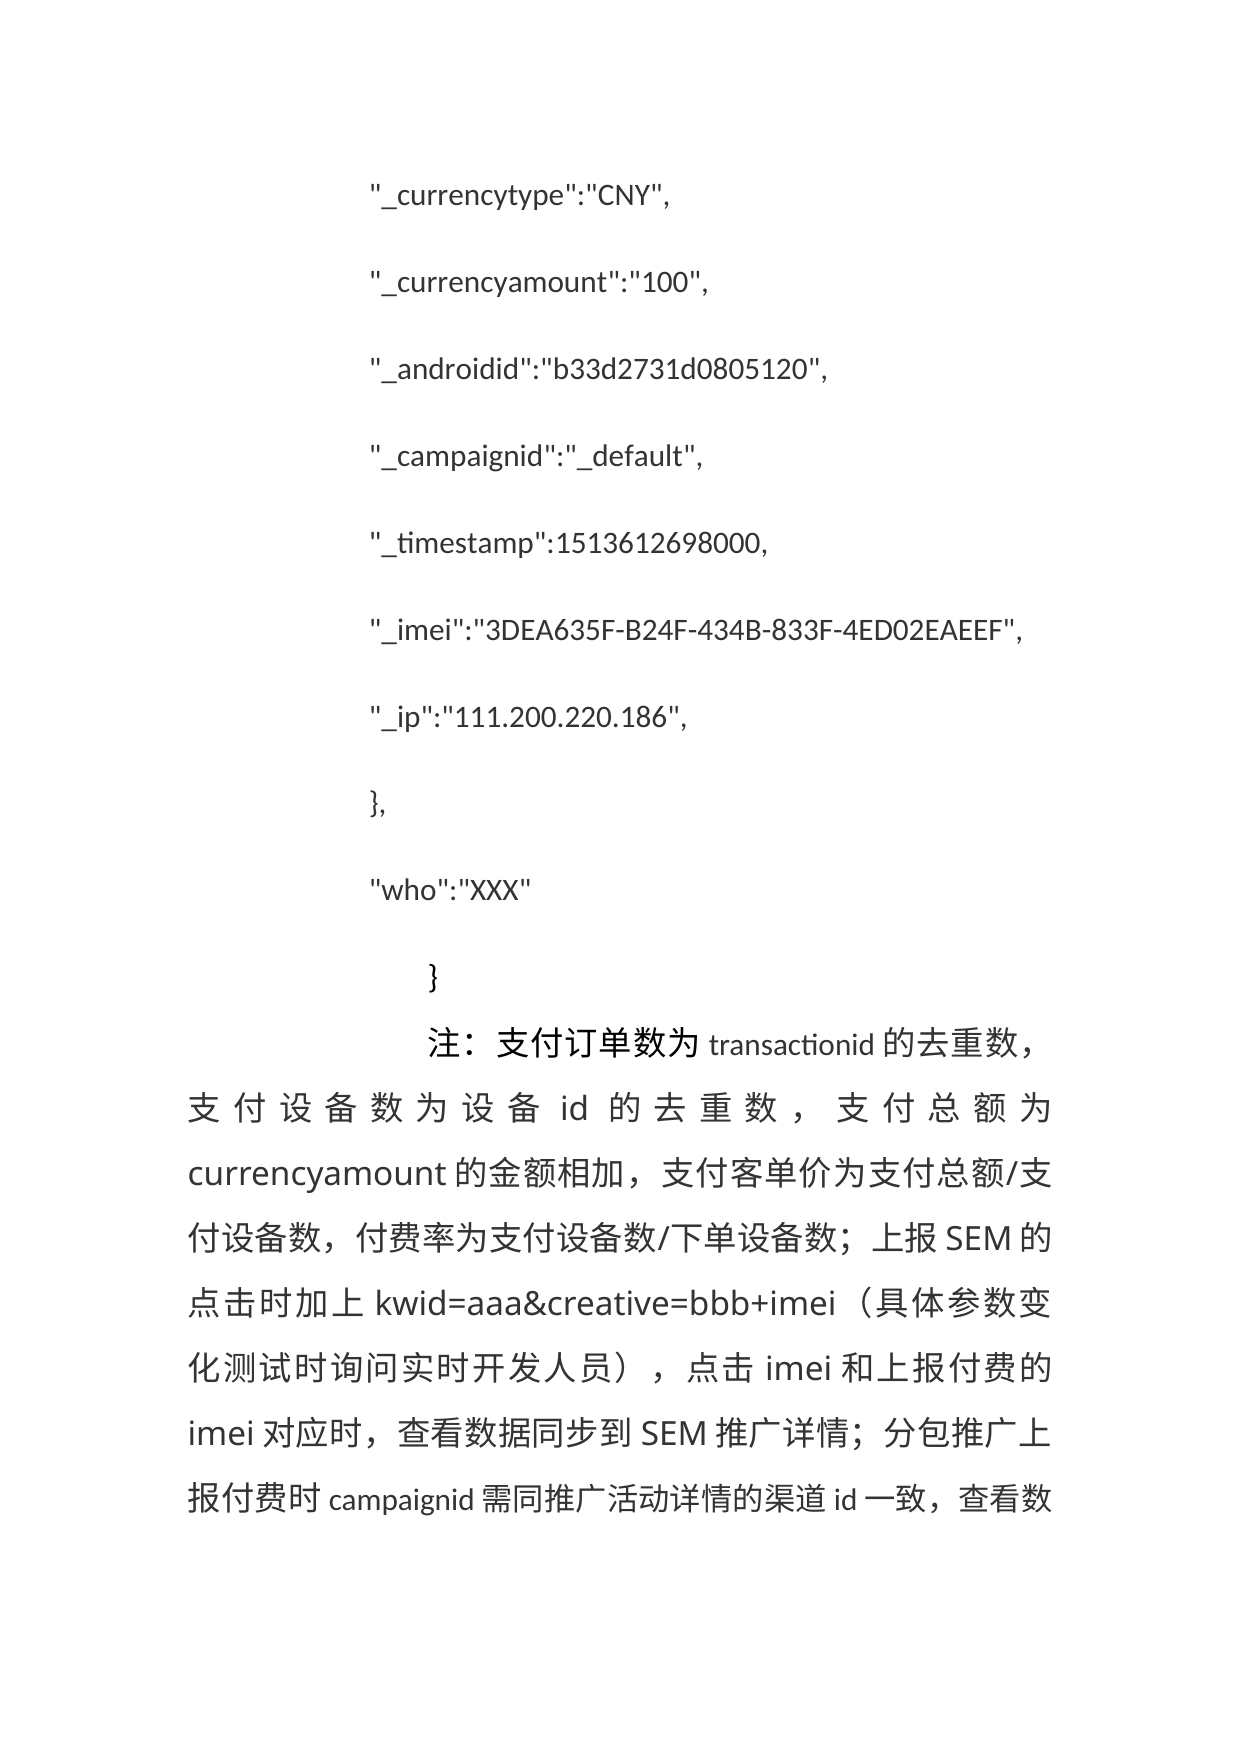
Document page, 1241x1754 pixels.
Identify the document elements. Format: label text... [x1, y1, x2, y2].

text "_imei":"3DEA635F-B24F-434B-833F-4ED02EAEEF", [237, 596, 1053, 661]
text "_currencytype":"CNY", [237, 162, 1053, 227]
text "_campaignid":"_default", [237, 423, 1053, 488]
text }, [237, 770, 1053, 835]
list } [187, 944, 1053, 1009]
text "_ip":"111.200.220.186", [237, 683, 1053, 748]
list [187, 1009, 1053, 1529]
text "who":"XXX" [237, 857, 1053, 922]
text "_androidid":"b33d2731d0805120", [237, 336, 1053, 401]
text "_currencyamount":"100", [237, 249, 1053, 314]
text "_timestamp":1513612698000, [237, 509, 1053, 574]
